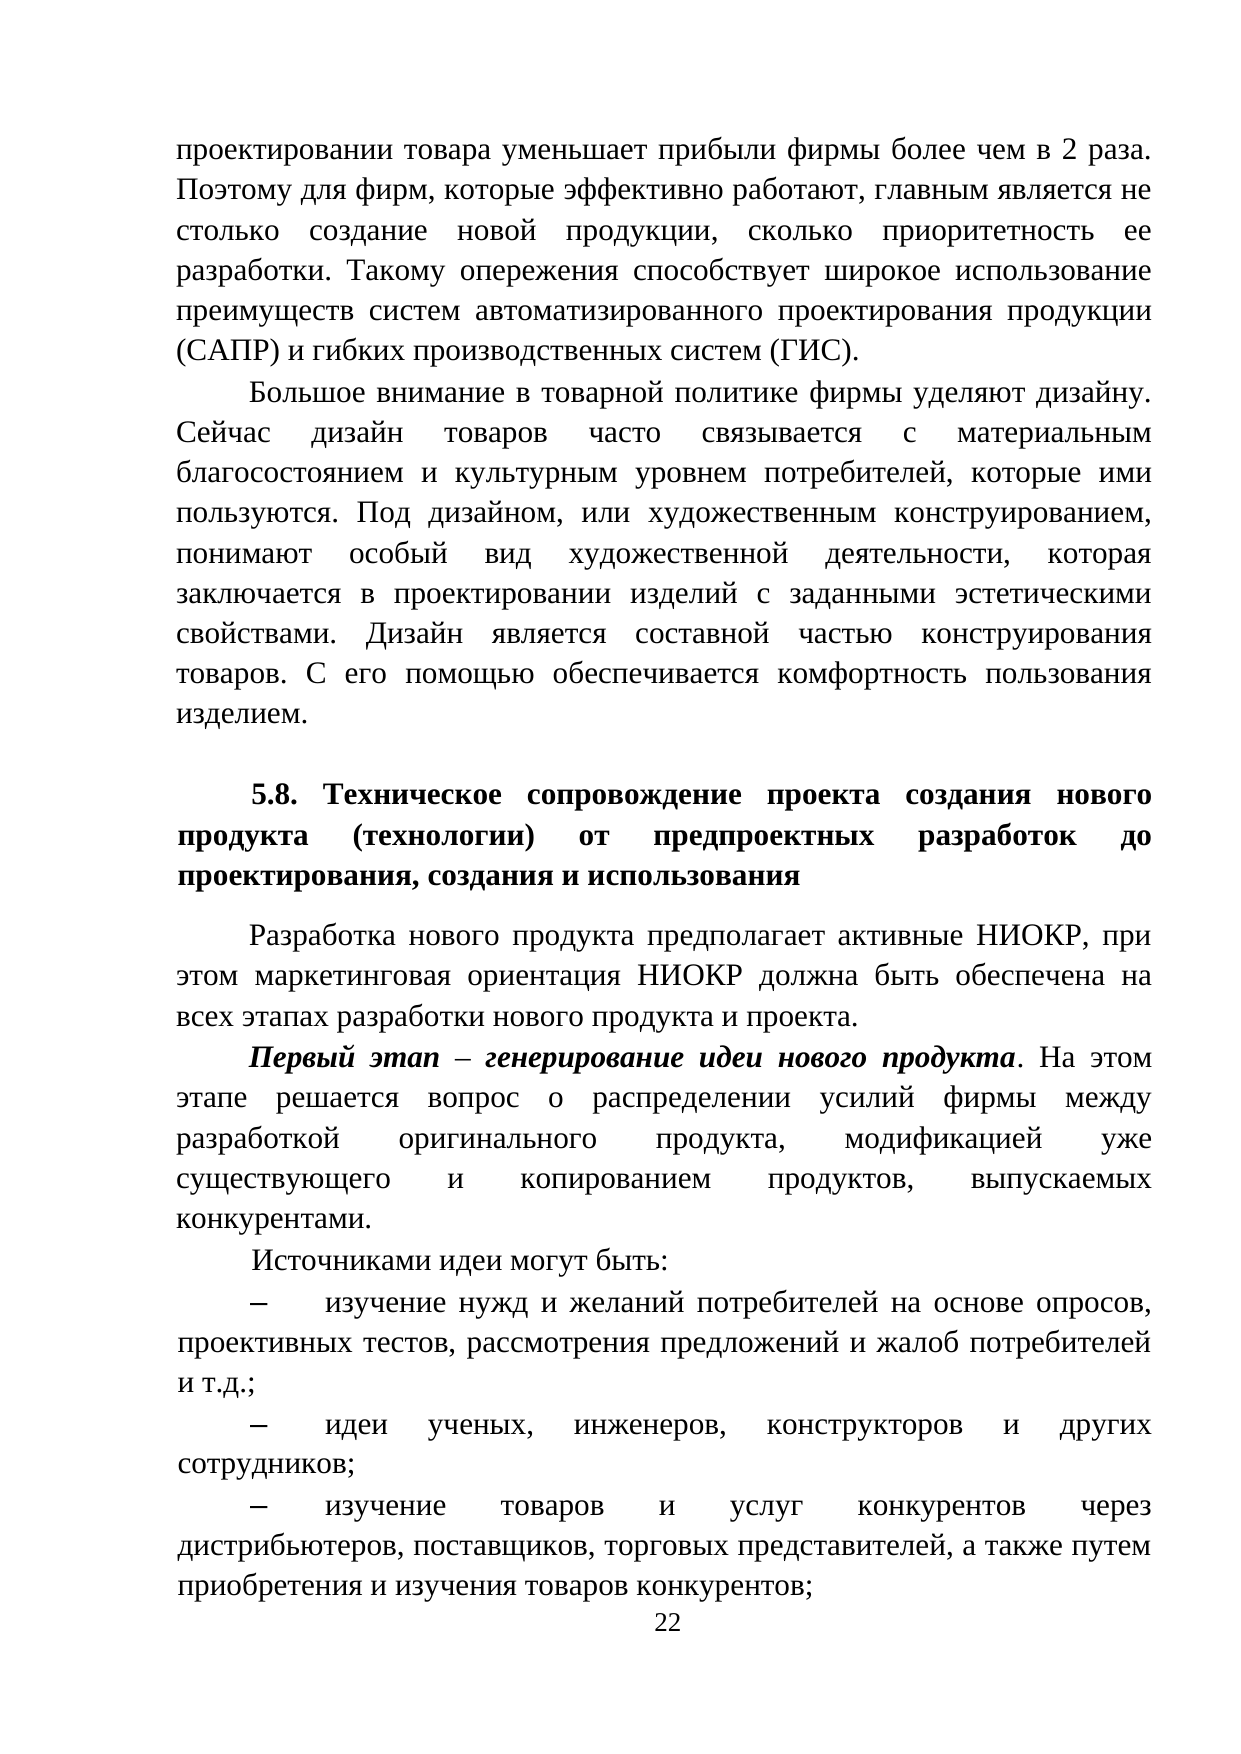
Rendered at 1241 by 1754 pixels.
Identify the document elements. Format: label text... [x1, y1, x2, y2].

text Разработка нового продукта предполагает активные НИОКР, при этом маркетинговая ориентация НИОКР должна быть обеспечена на всех этапах разработки нового продукта и проекта. [176, 916, 1153, 1033]
text Большое внимание в товарной политике фирмы уделяют дизайну. Сейчас дизайн товаров часто связывается с материальным благосостоянием и культурным уровнем потребителей, которые ими пользуются. Под дизайном, или художественным конструированием, понимают особый вид художественной деятельности, которая заключается в проектировании изделий с заданными эстетическими свойствами. Дизайн является составной частью конструирования товаров. С его помощью обеспечивается комфортность пользования изделием. [176, 373, 1153, 731]
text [176, 130, 1153, 367]
text Первый этап – генерирование идеи нового продукта. На этом этапе решается вопрос о распределении усилий фирмы между разработкой оригинального продукта, модификацией уже существующего и копированием продуктов, выпускаемых конкурентами. [176, 1038, 1153, 1235]
subtitle 5.8. Техническое сопровождение проекта создания нового продукта (технологии) от предпроектных разработок до проектирования, создания и использования [177, 775, 1153, 892]
list изучение товаров и услуг конкурентов через дистрибьютеров, поставщиков, торговых представителей, а также путем приобретения и изучения товаров конкурентов; [177, 1486, 1153, 1602]
list изучение нужд и желаний потребителей на основе опросов, проективных тестов, рассмотрения предложений и жалоб потребителей и т.д.; [177, 1283, 1153, 1399]
text Источниками идеи могут быть: [251, 1241, 1153, 1277]
list идеи ученых, инженеров, конструкторов и других сотрудников; [177, 1405, 1153, 1480]
